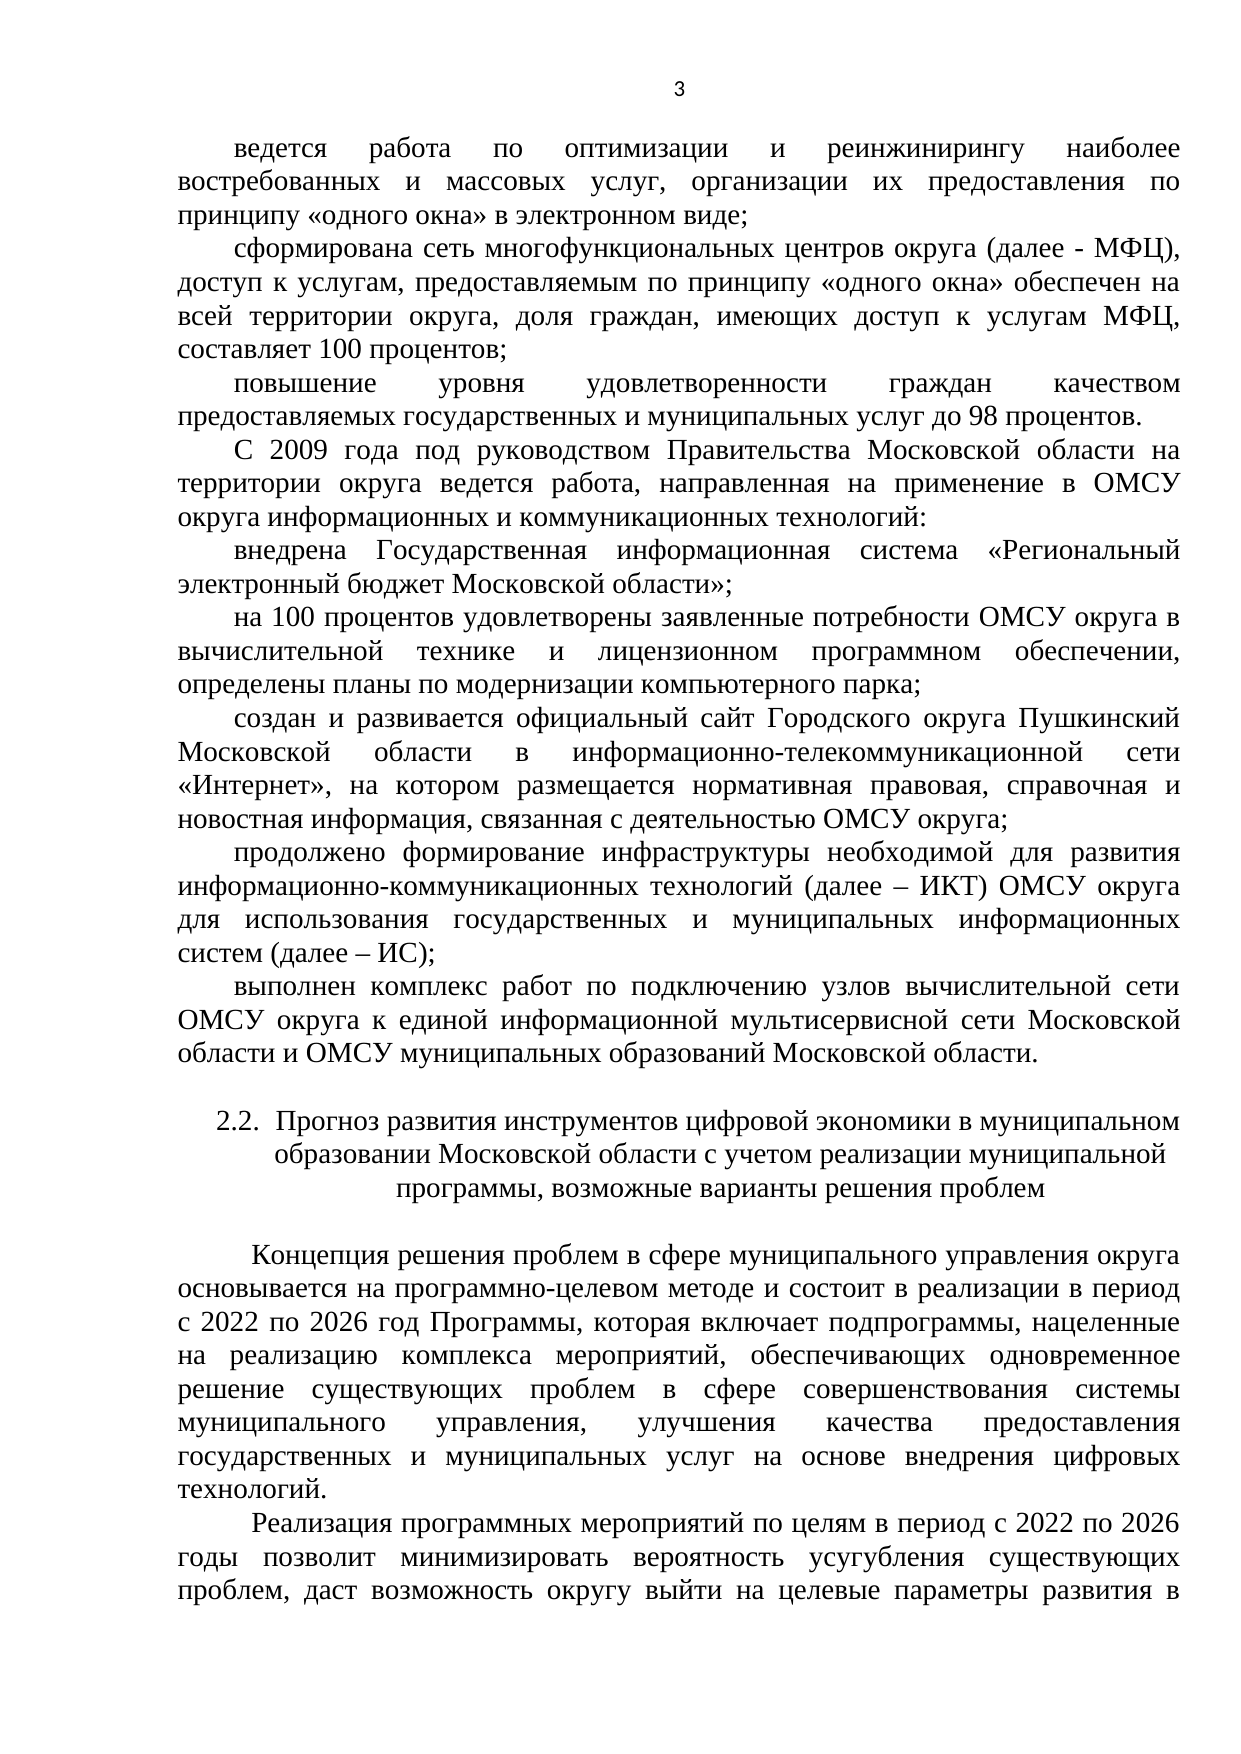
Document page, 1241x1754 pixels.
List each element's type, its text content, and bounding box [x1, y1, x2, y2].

text Концепция решения проблем в сфере муниципального управления округа основывается на программно-целевом методе и состоит в реализации в период с 2022 по 2026 год Программы, которая включает подпрограммы, нацеленные на реализацию комплекса мероприятий, обеспечивающих одновременное решение существующих проблем в сфере совершенствования системы муниципального управления, улучшения качества предоставления государственных и муниципальных услуг на основе внедрения цифровых технологий. [177, 1237, 1181, 1505]
text повышение уровня удовлетворенности граждан качеством предоставляемых государственных и муниципальных услуг до 98 процентов. [177, 365, 1181, 432]
text сформирована сеть многофункциональных центров округа (далее - МФЦ), доступ к услугам, предоставляемым по принципу «одного окна» обеспечен на всей территории округа, доля граждан, имеющих доступ к услугам МФЦ, составляет 100 процентов; [177, 231, 1181, 365]
text создан и развивается официальный сайт Городского округа Пушкинский Московской области в информационно-телекоммуникационной сети «Интернет», на котором размещается нормативная правовая, справочная и новостная информация, связанная с деятельностью ОМСУ округа; [177, 700, 1181, 834]
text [177, 1505, 1181, 1606]
text продолжено формирование инфраструктуры необходимой для развития информационно-коммуникационных технологий (далее – ИКТ) ОМСУ округа для использования государственных и муниципальных информационных систем (далее – ИС); [177, 834, 1181, 968]
text ведется работа по оптимизации и реинжинирингу наиболее востребованных и массовых услуг, организации их предоставления по принципу «одного окна» в электронном виде; [177, 130, 1181, 231]
text выполнен комплекс работ по подключению узлов вычислительной сети ОМСУ округа к единой информационной мультисервисной сети Московской области и ОМСУ муниципальных образований Московской области. [177, 968, 1181, 1069]
text внедрена Государственная информационная система «Региональный электронный бюджет Московской области»; [177, 532, 1181, 599]
list Прогноз развития инструментов цифровой экономики в муниципальном образовании Московской области с учетом реализации муниципальной программы, возможные варианты решения проблем [215, 1103, 1181, 1203]
text С 2009 года под руководством Правительства Московской области на территории округа ведется работа, направленная на применение в ОМСУ округа информационных и коммуникационных технологий: [177, 432, 1181, 532]
text на 100 процентов удовлетворены заявленные потребности ОМСУ округа в вычислительной технике и лицензионном программном обеспечении, определены планы по модернизации компьютерного парка; [177, 599, 1181, 700]
